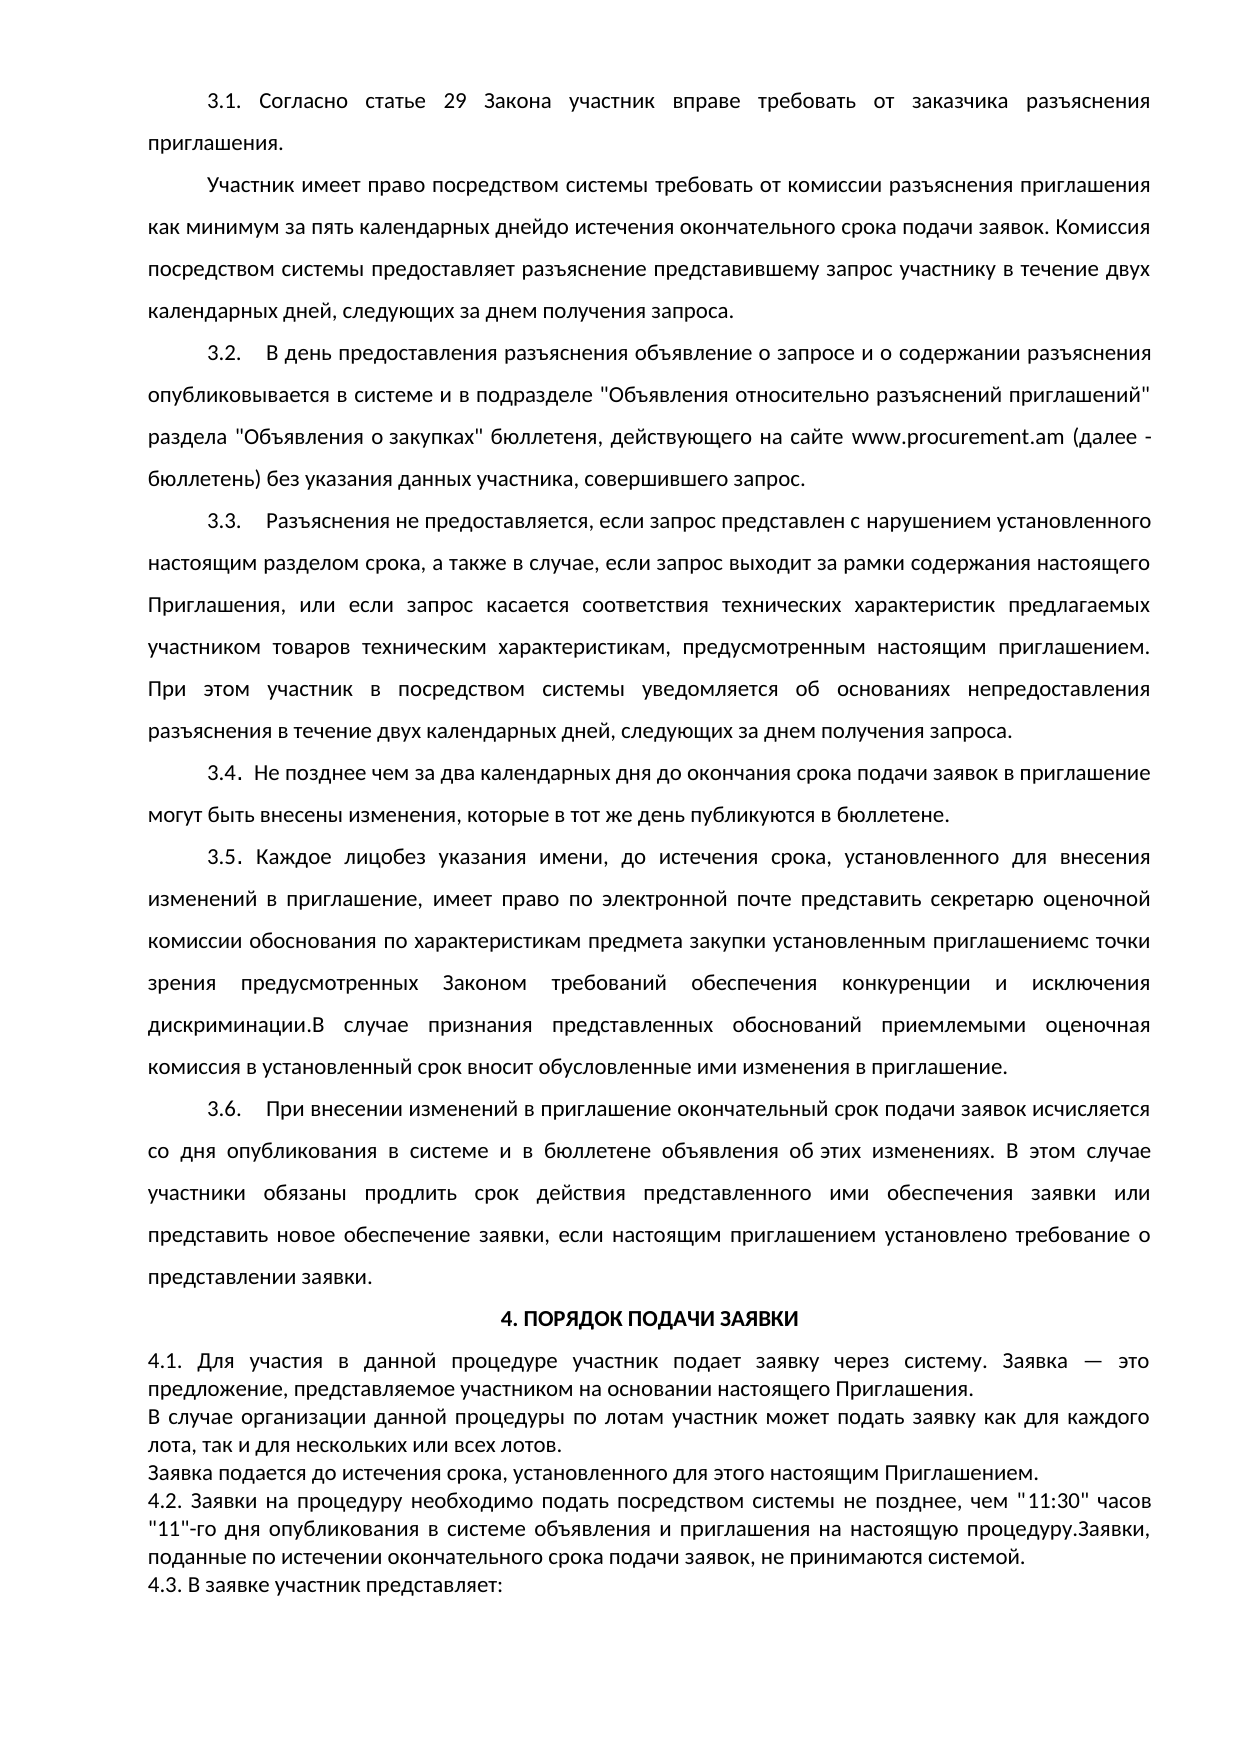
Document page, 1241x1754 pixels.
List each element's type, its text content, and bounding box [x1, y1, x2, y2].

text 3.5․ Каждое лицобез указания имени, до истечения срока, установленного для внесения изменений в приглашение, имеет право по электронной почте представить секретарю оценочной комиссии обоснования по характеристикам предмета закупки установленным приглашениемс точки зрения предусмотренных Законом требований обеспечения конкуренции и исключения дискриминации.В случае признания представленных обоснований приемлемыми оценочная комиссия в установленный срок вносит обусловленные ими изменения в приглашение. [148, 842, 1152, 1080]
text 4.2. Заявки на процедуру необходимо подать посредством системы не позднее, чем "11:30" часов "11"-го дня опубликования в системе объявления и приглашения на настоящую процедуру.Заявки, поданные по истечении окончательного срока подачи заявок, не принимаются системой. [148, 1486, 1152, 1570]
text 4.3. В заявке участник представляет: [148, 1570, 1152, 1598]
text 3.4․ Не позднее чем за два календарных дня до окончания срока подачи заявок в приглашение могут быть внесены изменения, которые в тот же день публикуются в бюллетене. [148, 758, 1152, 828]
text 3.2. В день предоставления разъяснения объявление о запросе и о содержании разъяснения опубликовывается в системе и в подразделе "Объявления относительно разъяснений приглашений" раздела "Объявления о закупках" бюллетеня, действующего на сайте www.procurement.am (далее - бюллетень) без указания данных участника, совершившего запрос. [148, 338, 1152, 492]
text В случае организации данной процедуры по лотам участник может подать заявку как для каждого лота, так и для нескольких или всех лотов. [148, 1402, 1152, 1458]
text 3.6. При внесении изменений в приглашение окончательный срок подачи заявок исчисляется со дня опубликования в системе и в бюллетене объявления об этих изменениях. В этом случае участники обязаны продлить срок действия представленного ими обеспечения заявки или представить новое обеспечение заявки, если настоящим приглашением установлено требование о представлении заявки. [148, 1094, 1152, 1290]
text 4. ПОРЯДОК ПОДАЧИ ЗАЯВКИ [148, 1304, 1152, 1332]
text Участник имеет право посредством системы требовать от комиссии разъяснения приглашения как минимум за пять календарных днейдо истечения окончательного срока подачи заявок. Комиссия посредством системы предоставляет разъяснение представившему запрос участнику в течение двух календарных дней, следующих за днем получения запроса. [148, 170, 1152, 324]
text Заявка подается до истечения срока, установленного для этого настоящим Приглашением. [148, 1458, 1152, 1486]
text 3.1. Согласно статье 29 Закона участник вправе требовать от заказчика разъяснения приглашения. [148, 86, 1152, 156]
text 4.1. Для участия в данной процедуре участник подает заявку через систему. Заявка — это предложение, представляемое участником на основании настоящего Приглашения. [148, 1346, 1152, 1402]
text 3.3. Разъяснения не предоставляется, если запрос представлен с нарушением установленного настоящим разделом срока, а также в случае, если запрос выходит за рамки содержания настоящего Приглашения, или если запрос касается соответствия технических характеристик предлагаемых участником товаров техническим характеристикам, предусмотренным настоящим приглашением. При этом участник в посредством системы уведомляется об основаниях непредоставления разъяснения в течение двух календарных дней, следующих за днем получения запроса. [148, 506, 1152, 744]
